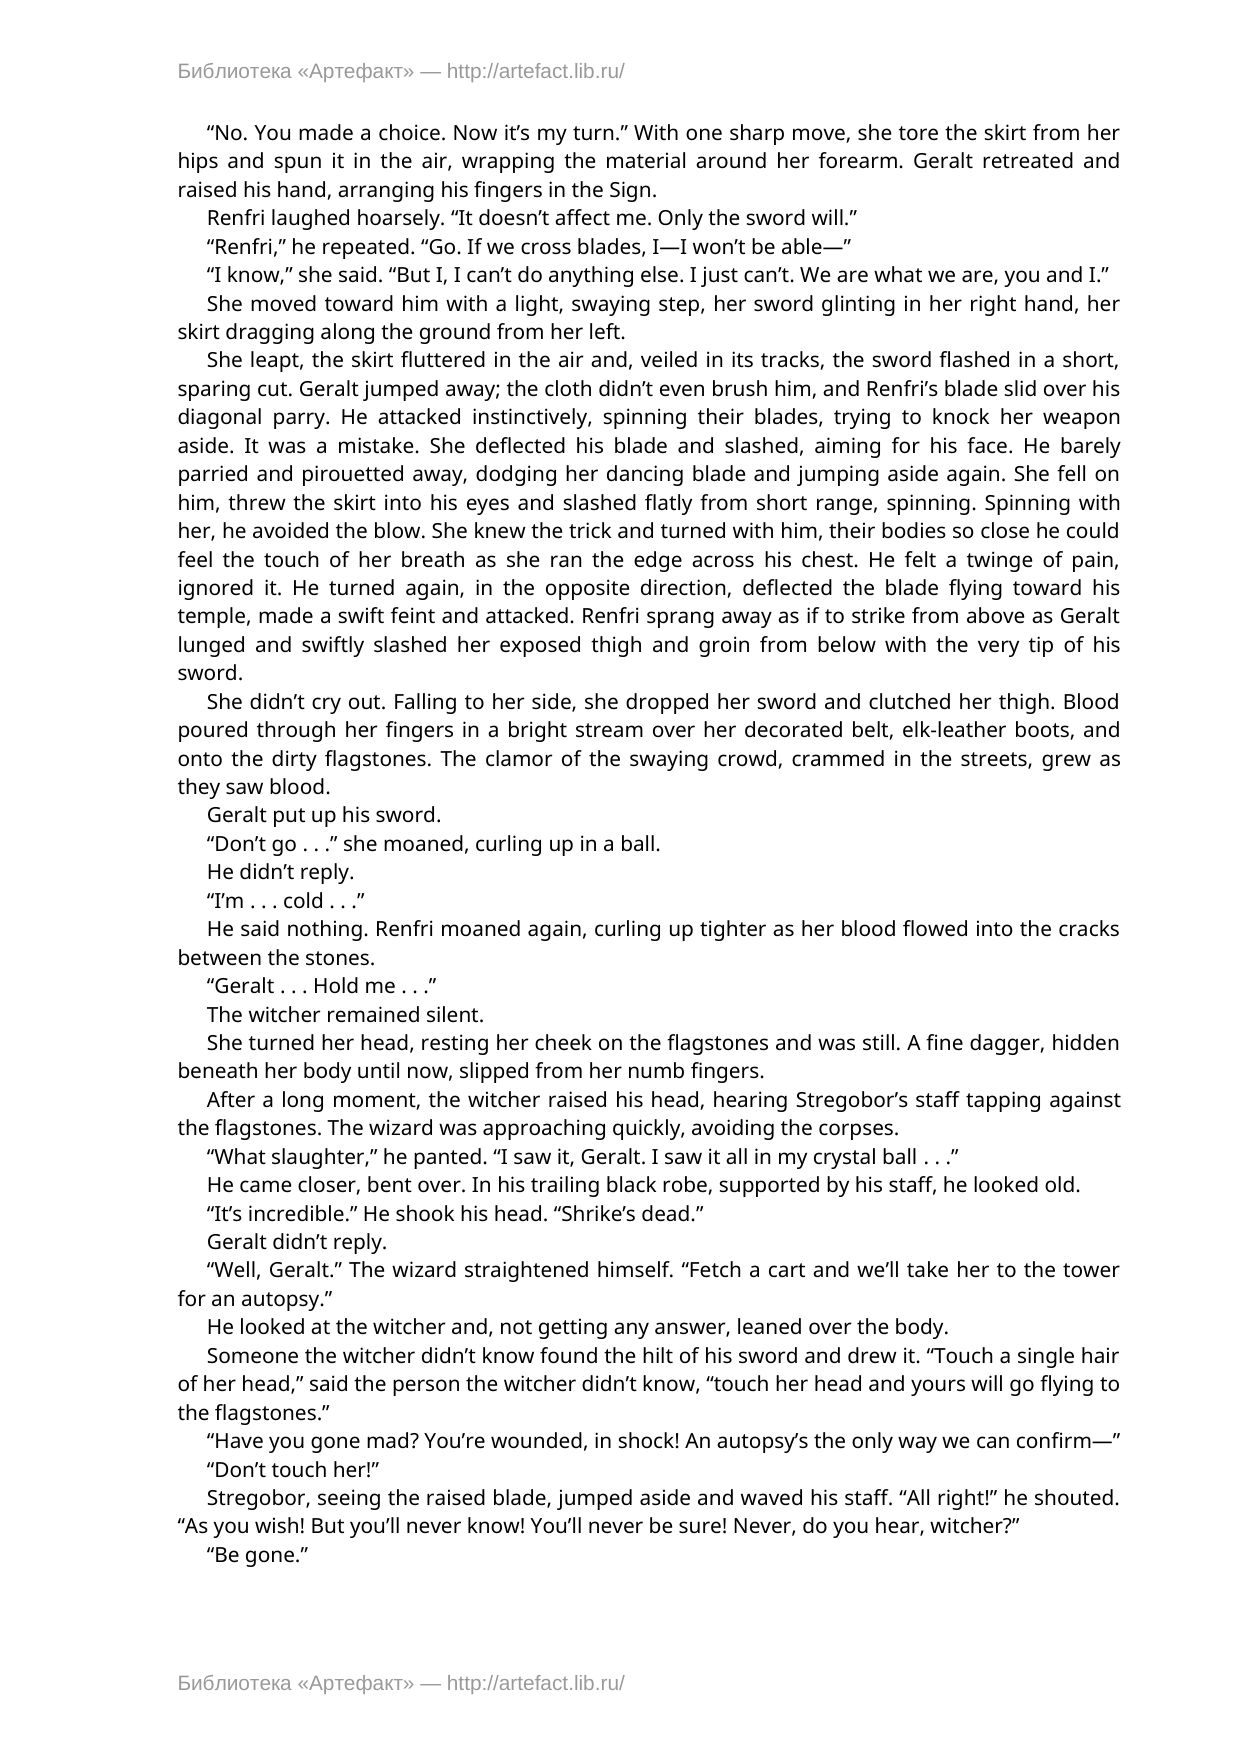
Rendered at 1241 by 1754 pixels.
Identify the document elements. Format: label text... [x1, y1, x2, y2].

text “I know,” she said. “But I, I can’t do anything else. I just can’t. We are what we are, you and I.” [177, 260, 1122, 289]
text “Be gone.” [177, 1540, 1122, 1568]
text “Don’t go . . .” she moaned, curling up in a ball. [177, 829, 1122, 857]
text He said nothing. Renfri moaned again, curling up tighter as her blood flowed into the cracks between the stones. [177, 914, 1122, 971]
text “Renfri,” he repeated. “Go. If we cross blades, I—I won’t be able—” [177, 232, 1122, 260]
text “It’s incredible.” He shook his head. “Shrike’s dead.” [177, 1199, 1122, 1227]
text “Don’t touch her!” [177, 1455, 1122, 1483]
text “Geralt . . . Hold me . . .” [177, 971, 1122, 1000]
text “I’m . . . cold . . .” [177, 886, 1122, 914]
text “Have you gone mad? You’re wounded, in shock! An autopsy’s the only way we can confirm—” [177, 1426, 1122, 1455]
text She leapt, the skirt fluttered in the air and, veiled in its tracks, the sword flashed in a short, sparing cut. Geralt jumped away; the cloth didn’t even brush him, and Renfri’s blade slid over his diagonal parry. He attacked instinctively, spinning their blades, trying to knock her weapon aside. It was a mistake. She deflected his blade and slashed, aiming for his face. He barely parried and pirouetted away, dodging her dancing blade and jumping aside again. She fell on him, threw the skirt into his eyes and slashed flatly from short range, spinning. Spinning with her, he avoided the blow. She knew the trick and turned with him, their bodies so close he could feel the touch of her breath as she ran the edge across his chest. He felt a twinge of pain, ignored it. He turned again, in the opposite direction, deflected the blade flying toward his temple, made a swift feint and attacked. Renfri sprang away as if to strike from above as Geralt lunged and swiftly slashed her exposed thigh and groin from below with the very tip of his sword. [177, 346, 1122, 687]
text “What slaughter,” he panted. “I saw it, Geralt. I saw it all in my crystal ball . . .” [177, 1142, 1122, 1170]
text He didn’t reply. [177, 857, 1122, 886]
text Someone the witcher didn’t know found the hilt of his sword and drew it. “Touch a single hair of her head,” said the person the witcher didn’t know, “touch her head and yours will go flying to the flagstones.” [177, 1341, 1122, 1426]
text He looked at the witcher and, not getting any answer, leaned over the body. [177, 1312, 1122, 1341]
text After a long moment, the witcher raised his head, hearing Stregobor’s staff tapping against the flagstones. The wizard was approaching quickly, avoiding the corpses. [177, 1085, 1122, 1142]
text Renfri laughed hoarsely. “It doesn’t affect me. Only the sword will.” [177, 203, 1122, 232]
text Geralt didn’t reply. [177, 1227, 1122, 1256]
text She moved toward him with a light, swaying step, her sword glinting in her right hand, her skirt dragging along the ground from her left. [177, 289, 1122, 346]
text He came closer, bent over. In his trailing black robe, supported by his staff, he looked old. [177, 1170, 1122, 1199]
text She didn’t cry out. Falling to her side, she dropped her sword and clutched her thigh. Blood poured through her fingers in a bright stream over her decorated belt, elk-leather boots, and onto the dirty flagstones. The clamor of the swaying crowd, crammed in the streets, grew as they saw blood. [177, 687, 1122, 801]
text The witcher remained silent. [177, 1000, 1122, 1028]
text She turned her head, resting her cheek on the flagstones and was still. A fine dagger, hidden beneath her body until now, slipped from her numb fingers. [177, 1028, 1122, 1085]
text “Well, Geralt.” The wizard straightened himself. “Fetch a cart and we’ll take her to the tower for an autopsy.” [177, 1256, 1122, 1312]
text “No. You made a choice. Now it’s my turn.” With one sharp move, she tore the skirt from her hips and spun it in the air, wrapping the material around her forearm. Geralt retreated and raised his hand, arranging his fingers in the Sign. [177, 118, 1122, 203]
text Stregobor, seeing the raised blade, jumped aside and waved his staff. “All right!” he shouted. “As you wish! But you’ll never know! You’ll never be sure! Never, do you hear, witcher?” [177, 1483, 1122, 1540]
text Geralt put up his sword. [177, 801, 1122, 829]
